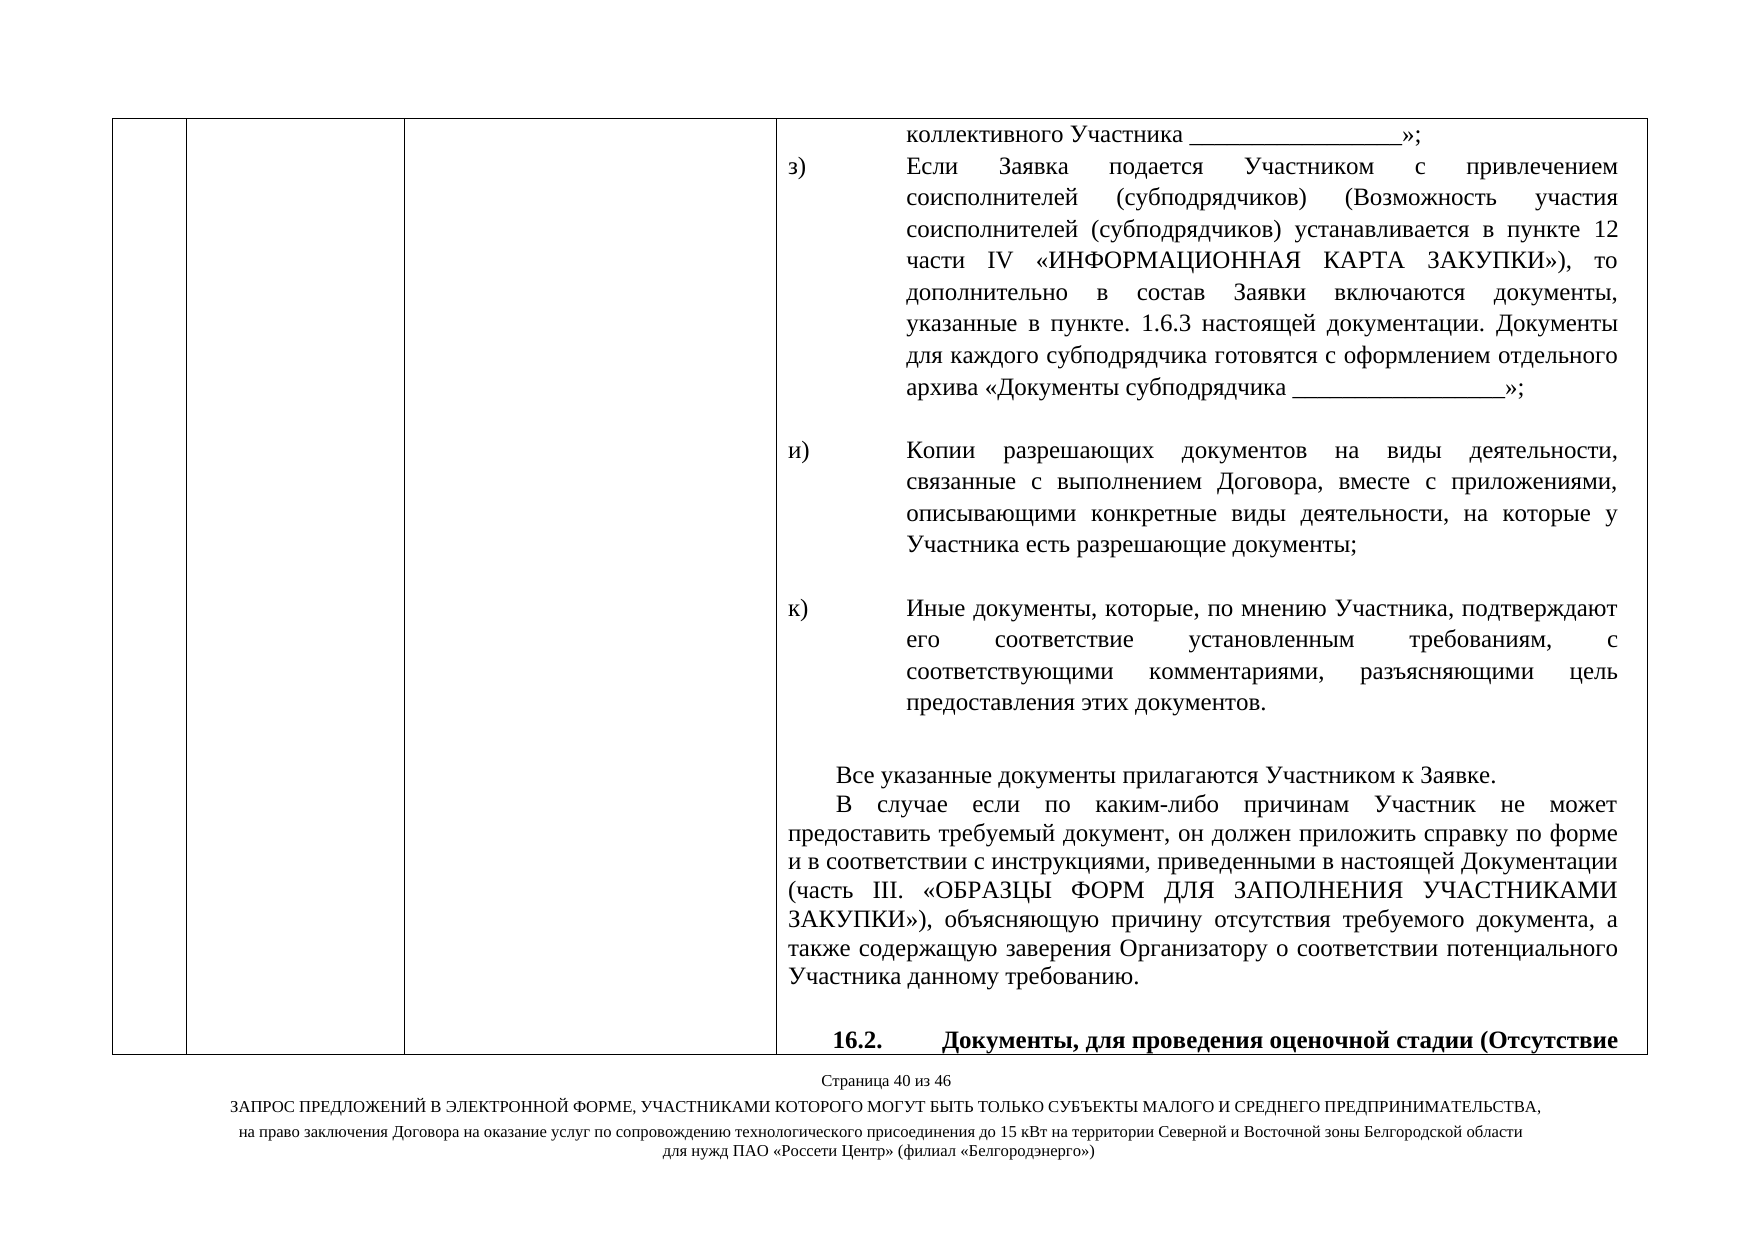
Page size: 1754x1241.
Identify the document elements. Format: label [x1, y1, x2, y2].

table_cell [777, 119, 1647, 1054]
table_cell [113, 119, 186, 1054]
table_cell [405, 119, 776, 1054]
table_cell [187, 119, 404, 1054]
